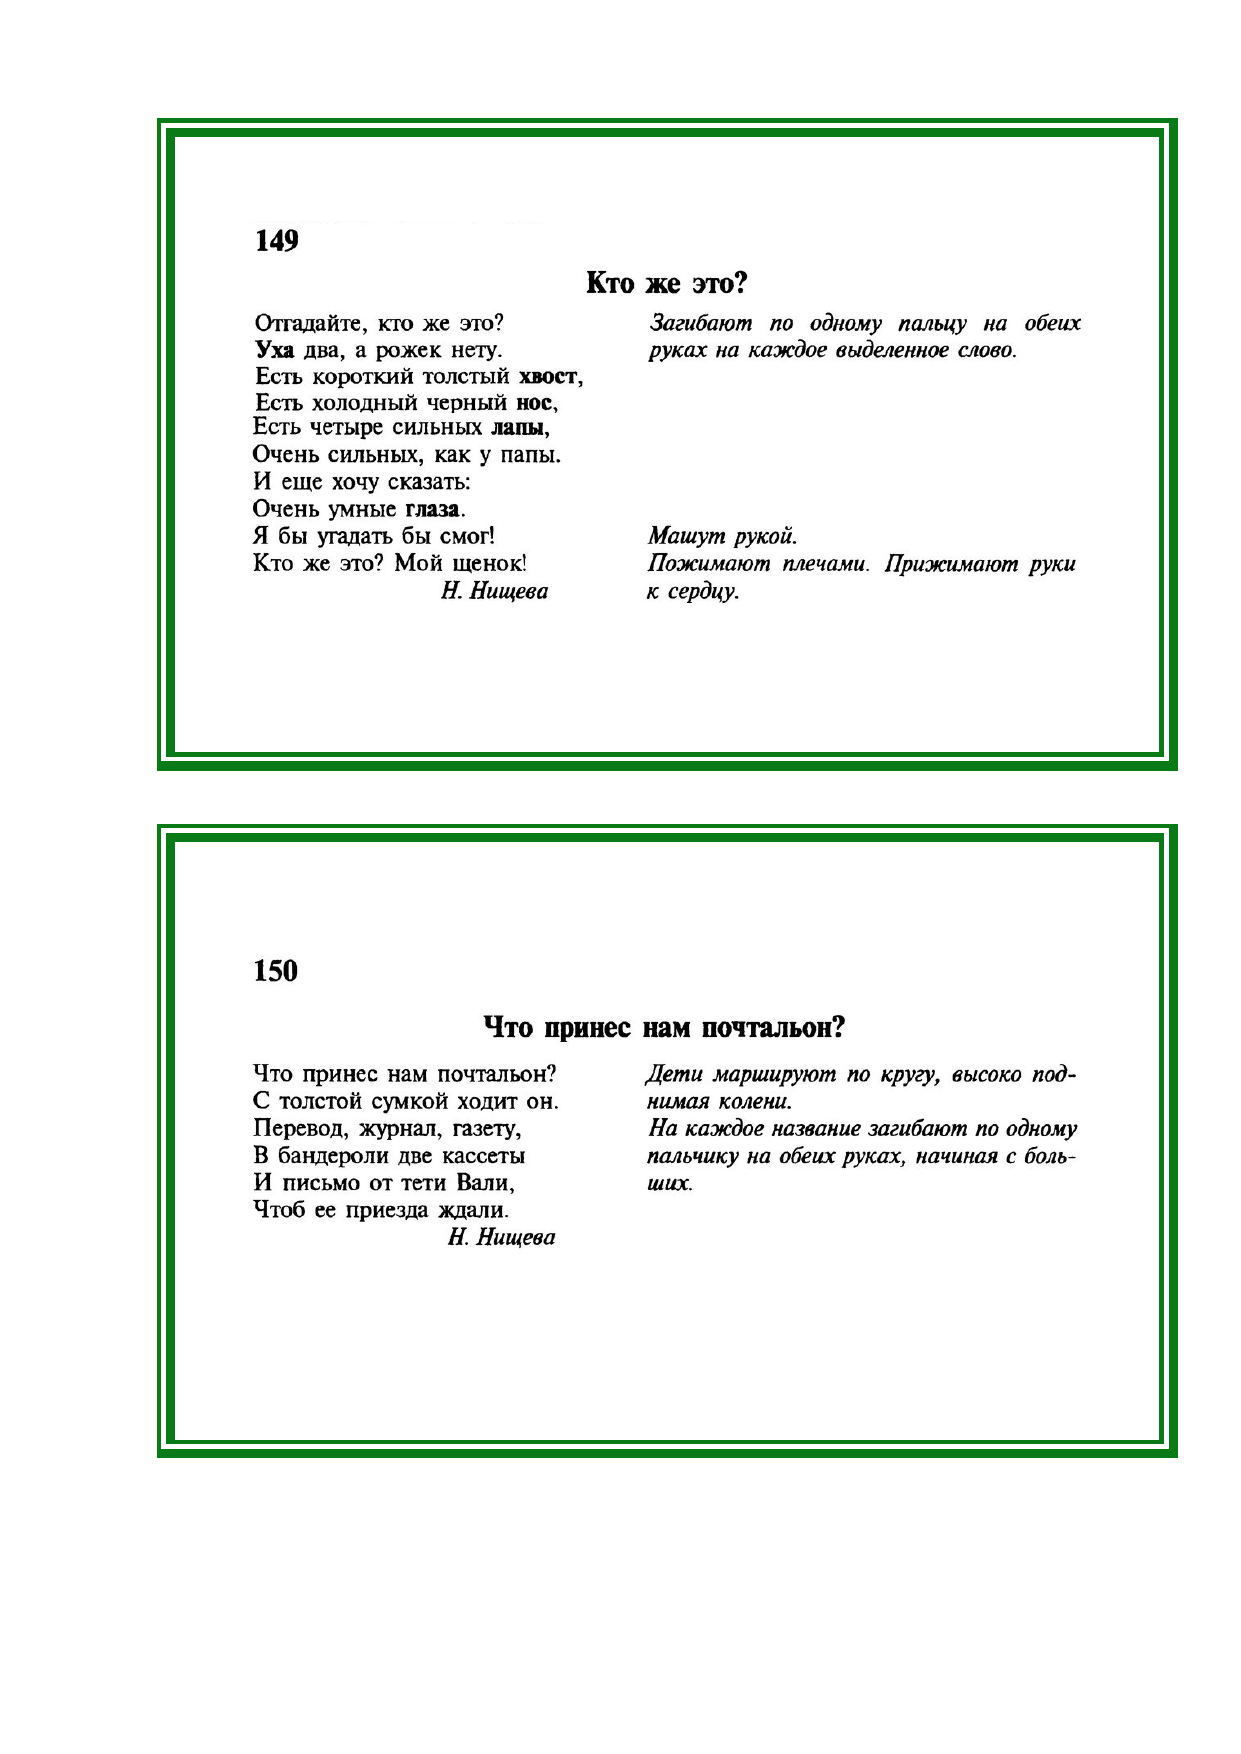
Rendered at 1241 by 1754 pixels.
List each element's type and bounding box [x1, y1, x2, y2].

table_header [166, 828, 1168, 1439]
table_header [166, 123, 1168, 752]
